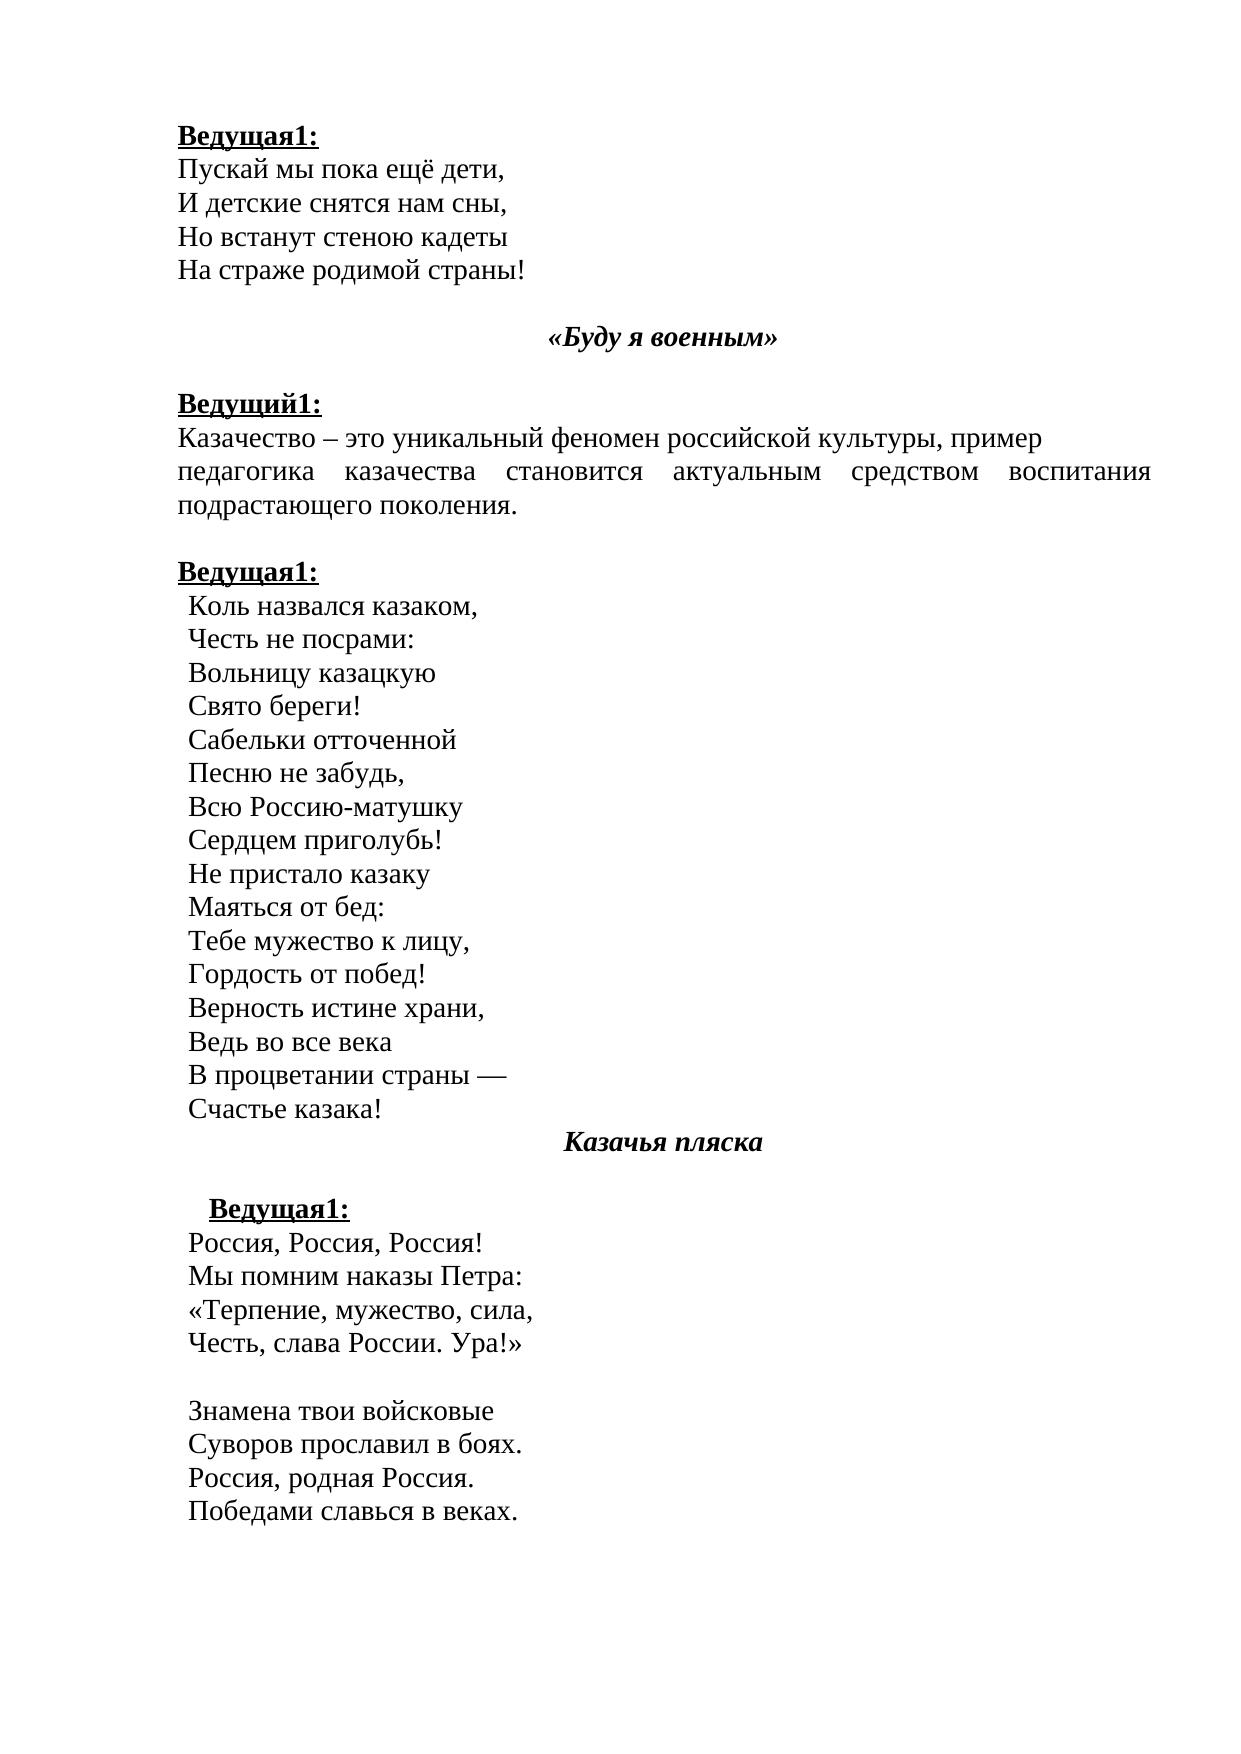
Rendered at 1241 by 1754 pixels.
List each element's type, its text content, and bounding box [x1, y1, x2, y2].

text Но встанут стеною кадеты [177, 219, 1152, 252]
text «Терпение, мужество, сила, [177, 1292, 1152, 1326]
text Тебе мужество к лицу, [177, 923, 1152, 957]
text И детские снятся нам сны, [177, 185, 1152, 219]
text Знамена твои войсковые [177, 1393, 1152, 1426]
text Сабельки отточенной [177, 722, 1152, 755]
text педагогика казачества становится актуальным средством воспитания подрастающего поколения. [177, 453, 1152, 521]
text Казачество – это уникальный феномен российской культуры, пример [177, 420, 1152, 453]
text Пускай мы пока ещё дети, [177, 152, 1152, 185]
text Сердцем приголубь! [177, 822, 1152, 856]
text Всю Россию-матушку [177, 789, 1152, 822]
text Победами славься в веках. [177, 1493, 1152, 1527]
text На страже родимой страны! [177, 252, 1152, 286]
text Казачья пляска [177, 1124, 1152, 1158]
text Ведь во все века [177, 1024, 1152, 1057]
text Не пристало казаку [177, 856, 1152, 889]
text Ведущий1: [177, 386, 1152, 420]
text Ведущая1: [208, 1191, 1120, 1225]
text Честь не посрами: [177, 621, 1152, 655]
text Песню не забудь, [177, 755, 1152, 789]
text Суворов прославил в боях. [177, 1426, 1152, 1460]
text Вольницу казацкую [177, 655, 1152, 688]
text Счастье казака! [177, 1091, 1152, 1124]
text Ведущая1: [177, 554, 1152, 588]
text Коль назвался казаком, [177, 588, 1152, 621]
text Свято береги! [177, 688, 1152, 722]
text Мы помним наказы Петра: [177, 1258, 1152, 1292]
text Россия, родная Россия. [177, 1460, 1152, 1493]
text Гордость от побед! [177, 957, 1152, 990]
text В процветании страны — [177, 1057, 1152, 1091]
text «Буду я военным» [177, 319, 1152, 353]
text Верность истине храни, [177, 990, 1152, 1024]
text Честь, слава России. Ура!» [177, 1326, 1152, 1359]
text Россия, Россия, Россия! [177, 1225, 1152, 1258]
text Маяться от бед: [177, 889, 1152, 923]
text Ведущая1: [177, 118, 1152, 152]
